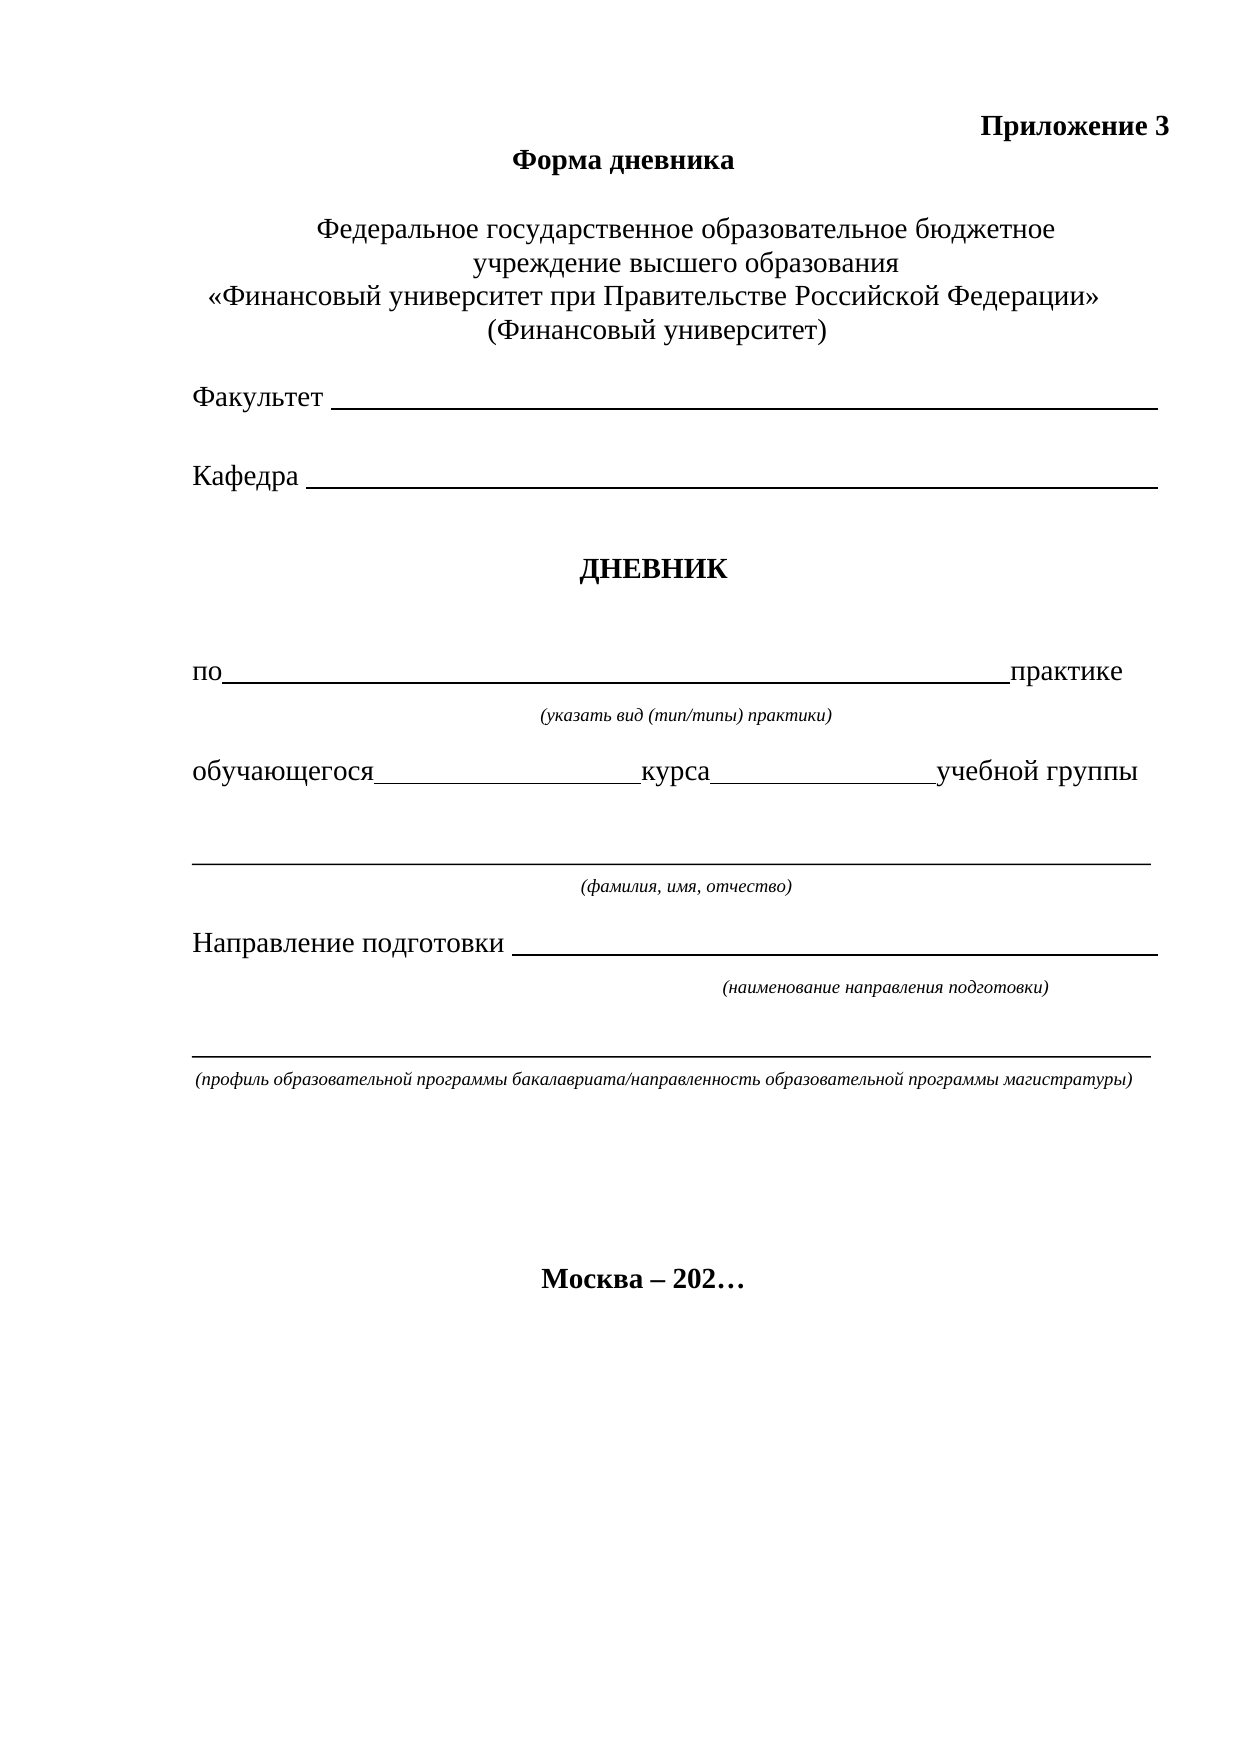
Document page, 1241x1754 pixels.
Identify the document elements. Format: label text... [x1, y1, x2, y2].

text Направление подготовки [192, 925, 1230, 959]
text Кафедра [192, 458, 1230, 492]
text (профиль образовательной программы бакалавриата/направленность образовательной программы магистратуры) [195, 1068, 1230, 1089]
text (фамилия, имя, отчество) [144, 875, 1230, 896]
text Приложение 3 [77, 108, 1169, 142]
text «Финансовый университет при Правительстве Российской Федерации» [77, 278, 1230, 312]
text ДНЕВНИК [77, 551, 1230, 584]
text по практике [192, 653, 1230, 686]
text Форма дневника [77, 142, 1169, 175]
text обучающегося курса учебной группы [192, 753, 1230, 787]
text (Финансовый университет) [77, 312, 1230, 346]
text (наименование направления подготовки) [722, 976, 1230, 997]
text Федеральное государственное образовательное бюджетное учреждение высшего образования [273, 211, 1099, 278]
text Факультет [192, 379, 1230, 413]
text (указать вид (тип/типы) практики) [144, 704, 1229, 725]
text Москва – 202… [77, 1261, 1230, 1295]
